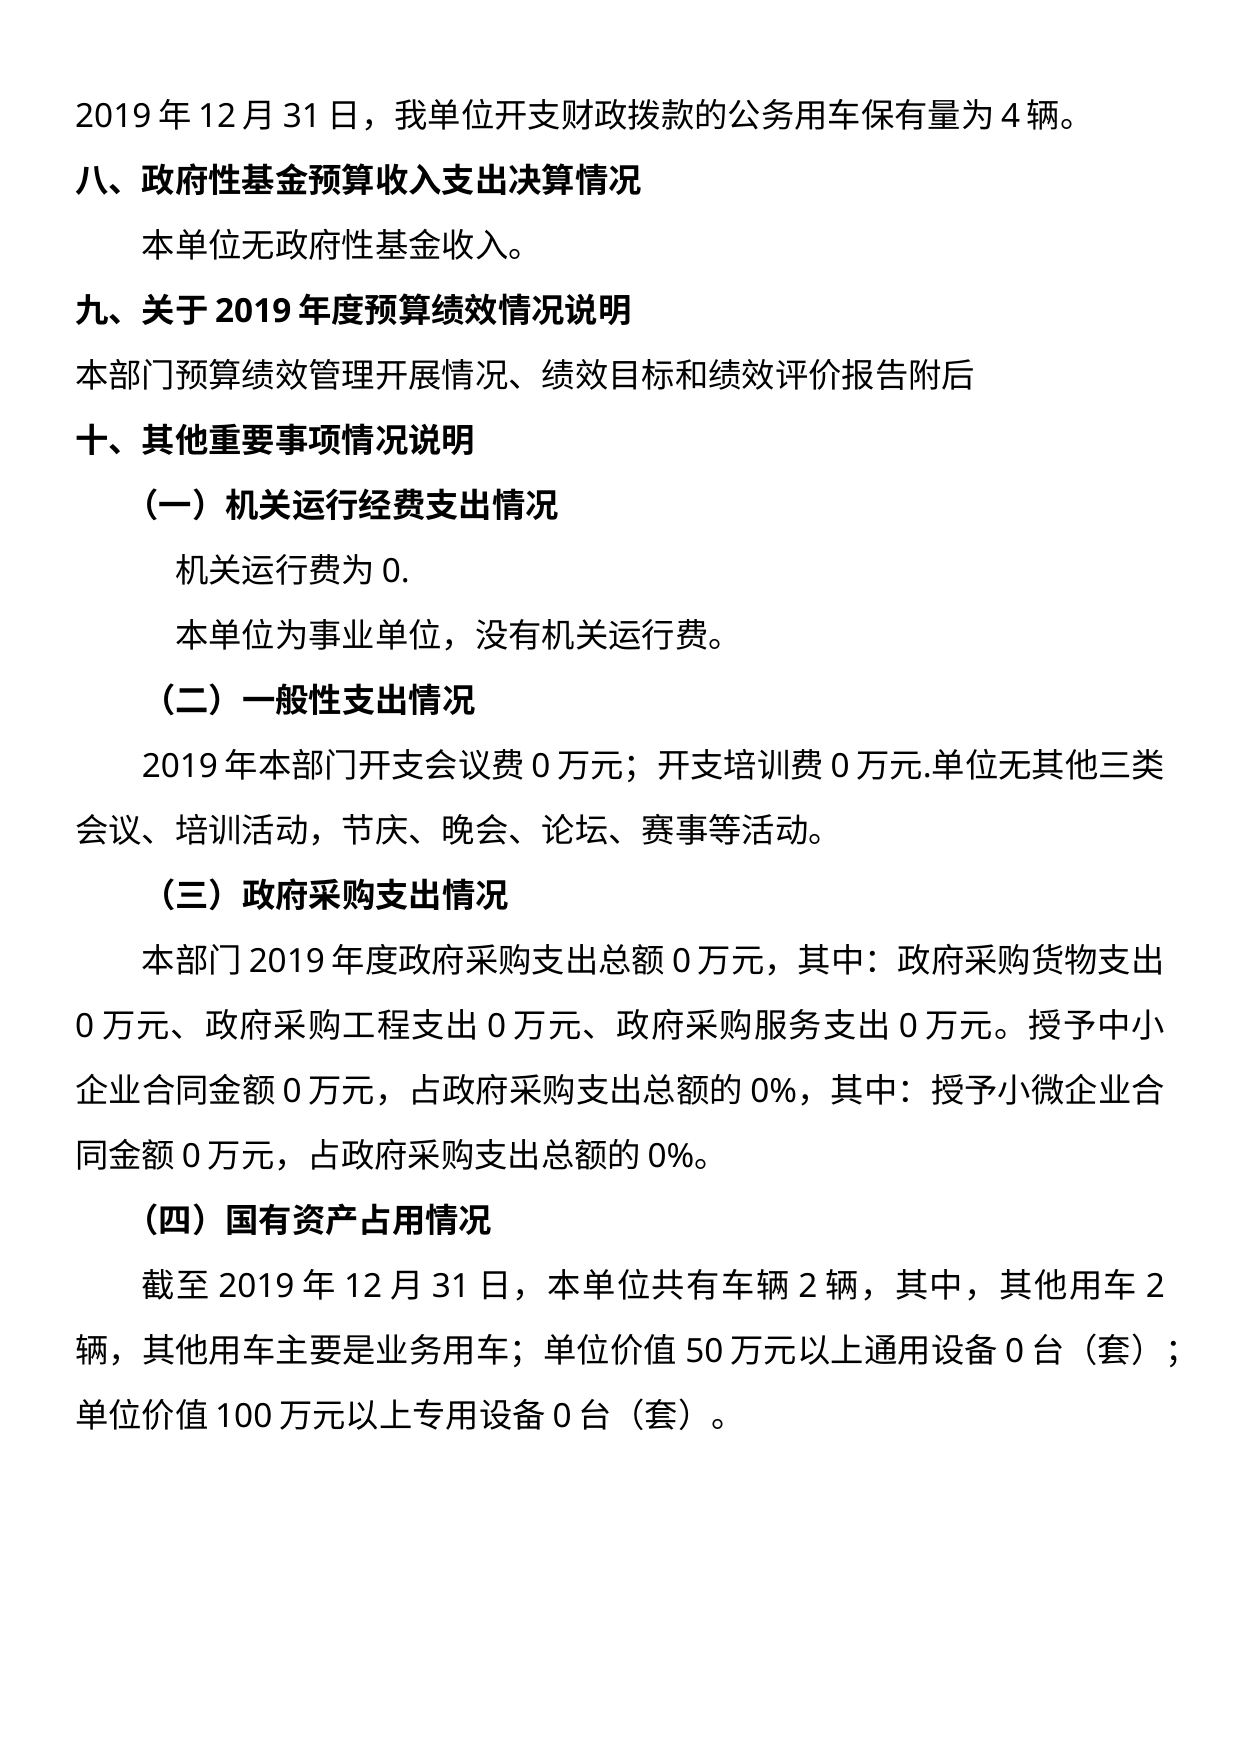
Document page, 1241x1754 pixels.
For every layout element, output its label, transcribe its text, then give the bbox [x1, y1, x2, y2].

text 八、政府性基金预算收入支出决算情况 [75, 146, 1165, 211]
text （四）国有资产占用情况 [75, 1186, 1165, 1251]
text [75, 81, 1165, 146]
text 本部门2019年度政府采购支出总额0万元，其中：政府采购货物支出0万元、政府采购工程支出0万元、政府采购服务支出0万元。授予中小企业合同金额0万元，占政府采购支出总额的0%，其中：授予小微企业合同金额0万元，占政府采购支出总额的0%。 [75, 926, 1165, 1186]
text 截至2019年12月31日，本单位共有车辆2辆，其中，其他用车2辆，其他用车主要是业务用车；单位价值50万元以上通用设备0台（套）；单位价值100万元以上专用设备0台（套）。 [75, 1251, 1165, 1446]
text （一）机关运行经费支出情况 [75, 471, 1165, 536]
text 十、其他重要事项情况说明 [75, 406, 1165, 471]
text 2019年本部门开支会议费0万元；开支培训费0万元.单位无其他三类会议、培训活动，节庆、晚会、论坛、赛事等活动。 [75, 731, 1165, 861]
text （三）政府采购支出情况 [75, 861, 1165, 926]
text 本单位为事业单位，没有机关运行费。 [75, 601, 1165, 666]
text 本单位无政府性基金收入。 [75, 211, 1165, 276]
text （二）一般性支出情况 [75, 666, 1165, 731]
text 机关运行费为0. [75, 536, 1165, 601]
text 本部门预算绩效管理开展情况、绩效目标和绩效评价报告附后 [75, 341, 1165, 406]
text 九、关于2019年度预算绩效情况说明 [75, 276, 1165, 341]
